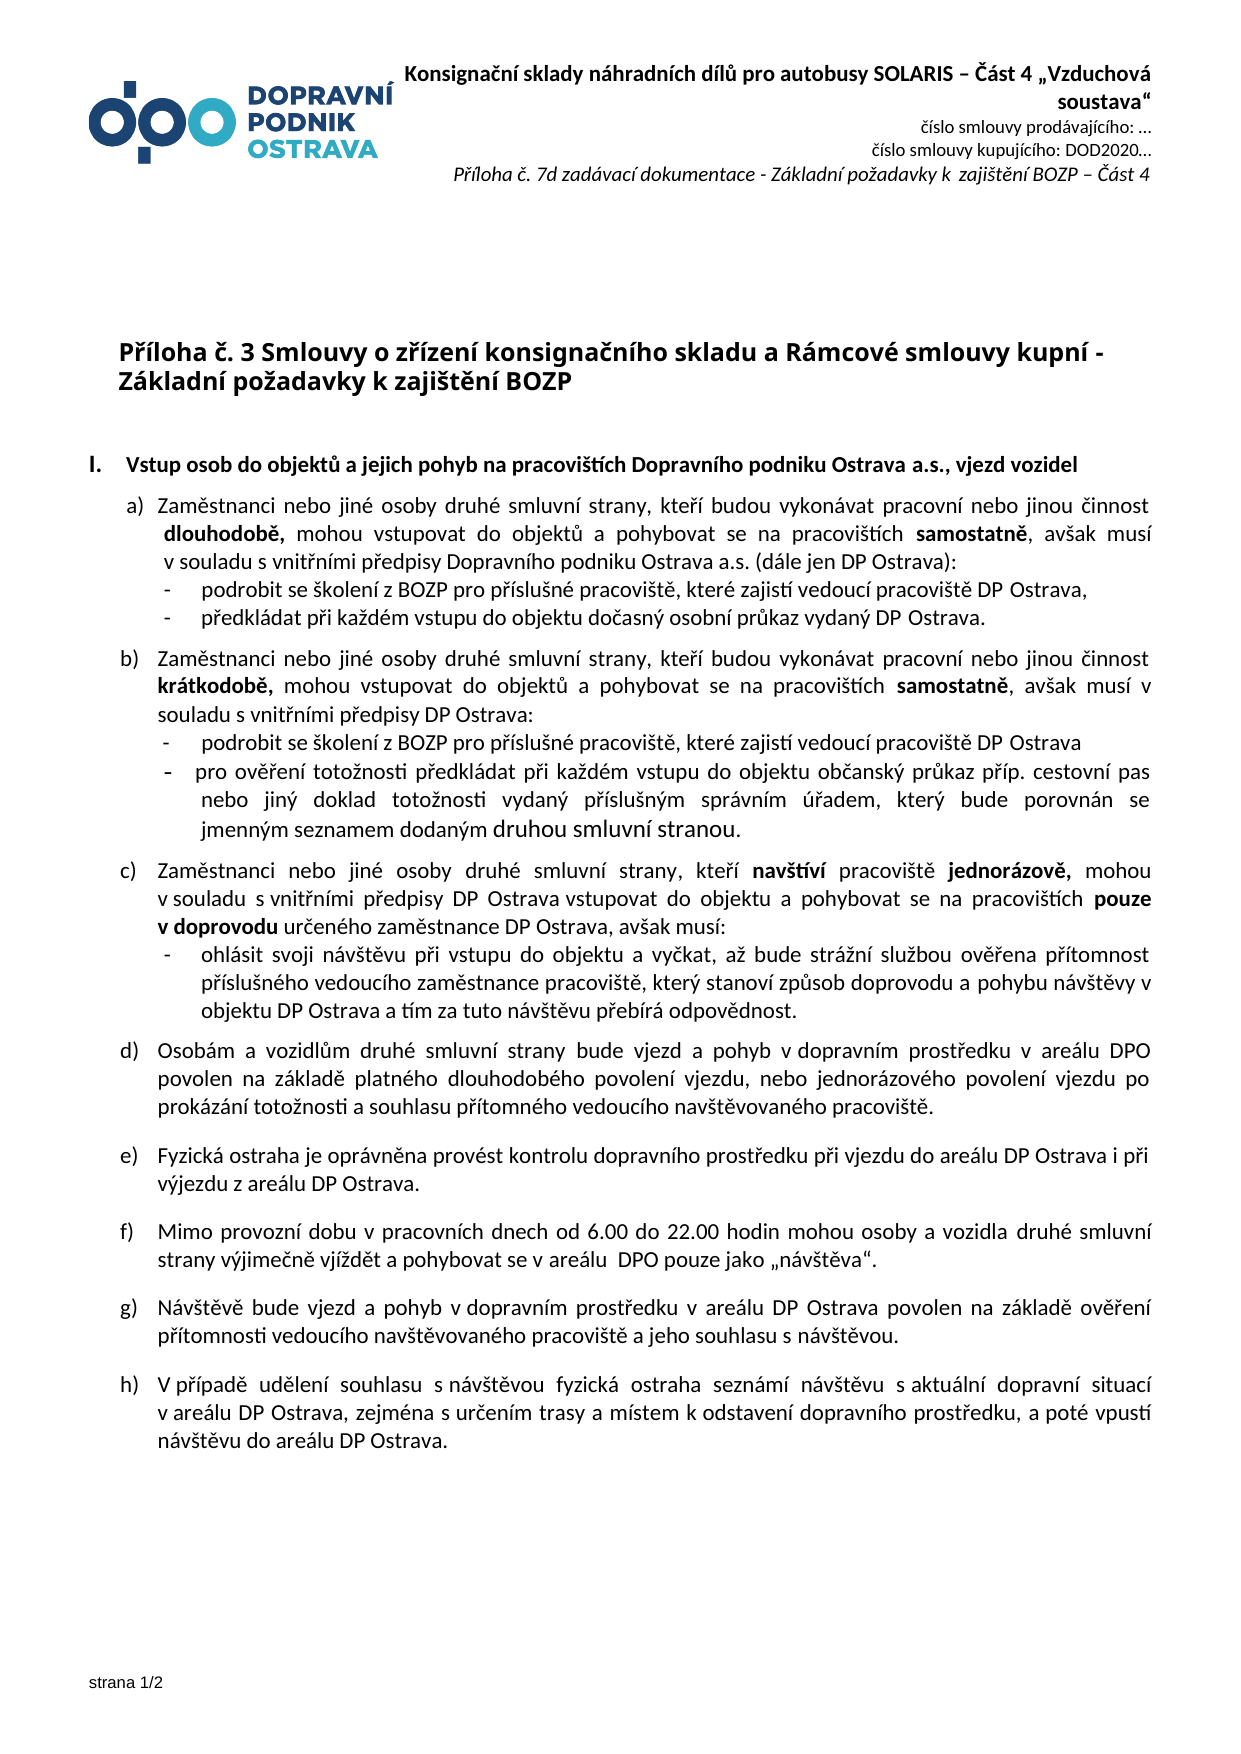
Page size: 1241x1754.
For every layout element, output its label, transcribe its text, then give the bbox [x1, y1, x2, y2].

text - podrobit se školení z BOZP pro příslušné pracoviště, které zajistí vedoucí pracoviště DP Ostrava [157, 728, 1152, 756]
subtitle Příloha č. 3 Smlouvy o zřízení konsignačního skladu a Rámcové smlouvy kupní - Základní požadavky k zajištění BOZP [118, 337, 1152, 398]
list Osobám a vozidlům druhé smluvní strany bude vjezd a pohyb v dopravním prostředku v areálu DPO povolen na základě platného dlouhodobého povolení vjezdu, nebo jednorázového povolení vjezdu po prokázání totožnosti a souhlasu přítomného vedoucího navštěvovaného pracoviště. [120, 1036, 1152, 1121]
list pro ověření totožnosti předkládat při každém vstupu do objektu občanský průkaz příp. cestovní pas nebo jiný doklad totožnosti vydaný příslušným správním úřadem, který bude porovnán se jmenným seznamem dodaným druhou smluvní stranou. [164, 756, 1152, 843]
list Mimo provozní dobu v pracovních dnech od 6.00 do 22.00 hodin mohou osoby a vozidla druhé smluvní strany výjimečně vjíždět a pohybovat se v areálu DPO pouze jako „návštěva“. [120, 1217, 1152, 1273]
picture [88, 81, 395, 164]
text - podrobit se školení z BOZP pro příslušné pracoviště, které zajistí vedoucí pracoviště DP Ostrava, [164, 575, 1152, 603]
text - předkládat při každém vstupu do objektu dočasný osobní průkaz vydaný DP Ostrava. [164, 603, 1152, 631]
list Návštěvě bude vjezd a pohyb v dopravním prostředku v areálu DP Ostrava povolen na základě ověření přítomnosti vedoucího navštěvovaného pracoviště a jeho souhlasu s návštěvou. [120, 1293, 1152, 1349]
list V případě udělení souhlasu s návštěvou fyzická ostraha seznámí návštěvu s aktuální dopravní situací v areálu DP Ostrava, zejména s určením trasy a místem k odstavení dopravního prostředku, a poté vpustí návštěvu do areálu DP Ostrava. [120, 1370, 1152, 1454]
list Fyzická ostraha je oprávněna provést kontrolu dopravního prostředku při vjezdu do areálu DP Ostrava i při výjezdu z areálu DP Ostrava. [120, 1141, 1152, 1197]
list Zaměstnanci nebo jiné osoby druhé smluvní strany, kteří navštíví pracoviště jednorázově, mohou v souladu s vnitřními předpisy DP Ostrava vstupovat do objektu a pohybovat se na pracovištích pouze v doprovodu určeného zaměstnance DP Ostrava, avšak musí: [120, 856, 1152, 940]
text - ohlásit svoji návštěvu při vstupu do objektu a vyčkat, až bude strážní službou ověřena přítomnost příslušného vedoucího zaměstnance pracoviště, který stanoví způsob doprovodu a pohybu návštěvy v objektu DP Ostrava a tím za tuto návštěvu přebírá odpovědnost. [164, 940, 1152, 1024]
list Zaměstnanci nebo jiné osoby druhé smluvní strany, kteří budou vykonávat pracovní nebo jinou činnost dlouhodobě, mohou vstupovat do objektů a pohybovat se na pracovištích samostatně, avšak musí v souladu s vnitřními předpisy Dopravního podniku Ostrava a.s. (dále jen DP Ostrava): [126, 491, 1152, 575]
text I. Vstup osob do objektů a jejich pohyb na pracovištích Dopravního podniku Ostrava a.s., vjezd vozidel [89, 448, 1152, 478]
list Zaměstnanci nebo jiné osoby druhé smluvní strany, kteří budou vykonávat pracovní nebo jinou činnost krátkodobě, mohou vstupovat do objektů a pohybovat se na pracovištích samostatně, avšak musí v souladu s vnitřními předpisy DP Ostrava: [120, 644, 1152, 728]
